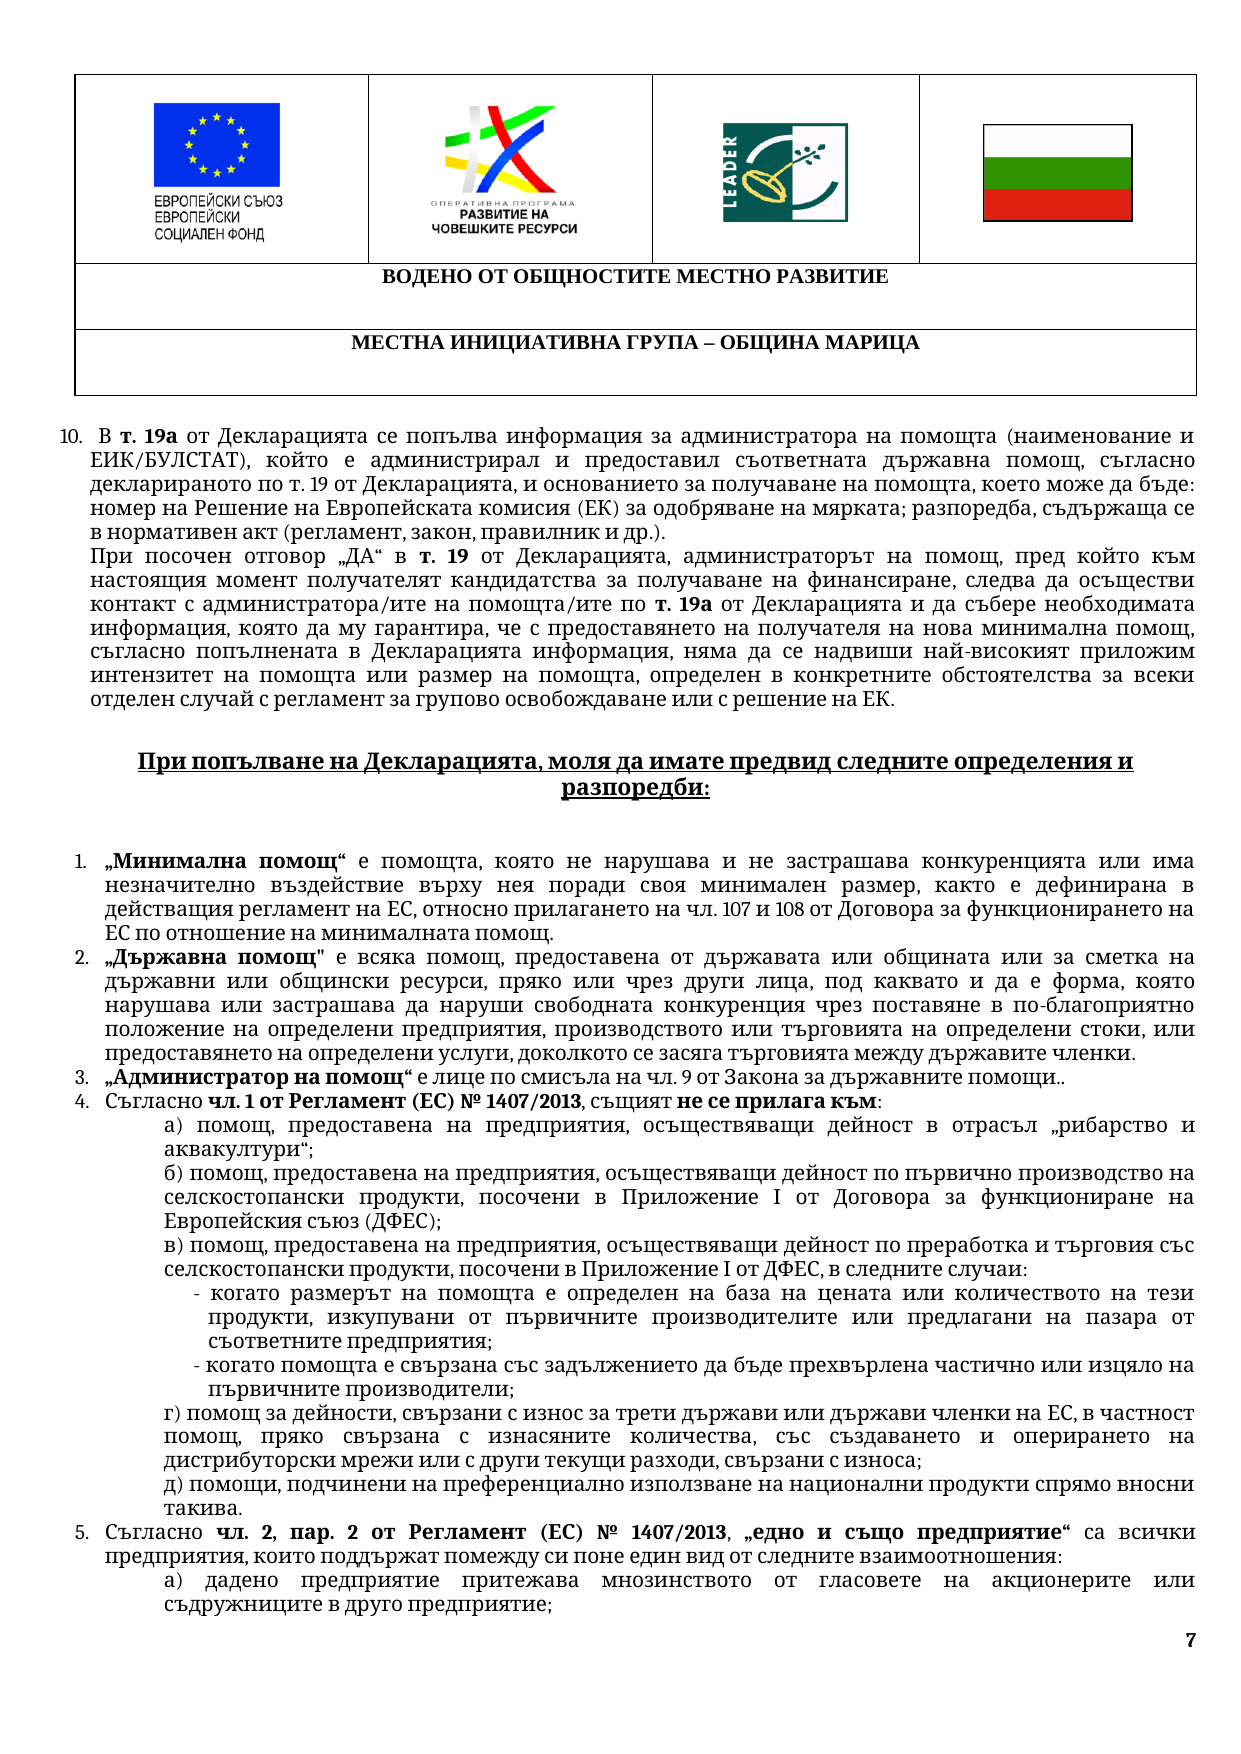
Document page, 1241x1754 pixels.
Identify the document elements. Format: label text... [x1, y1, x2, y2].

text а) дадено предприятие притежава мнозинството от гласовете на акционерите или съдружниците в друго предприятие; [164, 1569, 1196, 1617]
text в) помощ, предоставена на предприятия, осъществяващи дейност по преработка и търговия със селскостопански продукти, посочени в Приложение І от ДФЕС, в следните случаи: [164, 1233, 1196, 1281]
text При посочен отговор „ДА“ в т. 19 от Декларацията, администраторът на помощ, пред който към настоящия момент получателят кандидатства за получаване на финансиране, следва да осъществи контакт с администратора/ите на помощта/ите по т. 19а от Декларацията и да събере необходимата информация, която да му гарантира, че с предоставянето на получателя на нова минимална помощ, съгласно попълнената в Декларацията информация, няма да се надвиши най-високият приложим интензитет на помощта или размер на помощта, определен в конкретните обстоятелства за всеки отделен случай с регламент за групово освобождаване или с решение на ЕК. [90, 544, 1196, 712]
text - когато помощта е свързана със задължението да бъде прехвърлена частично или изцяло на първичните производители; [193, 1353, 1196, 1401]
picture [145, 75, 325, 260]
text г) помощ за дейности, свързани с износ за трети държави или държави членки на ЕС, в частност помощ, пряко свързана с изнасяните количества, със създаването и оперирането на дистрибуторски мрежи или с други текущи разходи, свързани с износа; [164, 1401, 1196, 1473]
list „Минимална помощ“ е помощта, която не нарушава и не застрашава конкуренцията или има незначително въздействие върху нея поради своя минимален размер, както е дефинирана в действащия регламент на ЕС, относно прилагането на чл. 107 и 108 от Договора за функционирането на ЕС по отношение на минималната помощ. [75, 850, 1196, 946]
text д) помощи, подчинени на преференциално използване на национални продукти спрямо вносни такива. [164, 1473, 1196, 1521]
list Съгласно чл. 1 от Регламент (ЕС) № 1407/2013, същият не се прилага към: [75, 1090, 1196, 1114]
picture [406, 87, 594, 248]
text При попълване на Декларацията, моля да имате предвид следните определения и разпоредби: [75, 748, 1196, 801]
list В т. 19а от Декларацията се попълва информация за администратора на помощта (наименование и ЕИК/БУЛСТАТ), който е администрирал и предоставил съответната държавна помощ, съгласно декларираното по т. 19 от Декларацията, и основанието за получаване на помощта, което може да бъде: номер на Решение на Европейската комисия (ЕК) за одобряване на мярката; разпоредба, съдържаща се в нормативен акт (регламент, закон, правилник и др.). [60, 424, 1196, 544]
text б) помощ, предоставена на предприятия, осъществяващи дейност по първично производство на селскостопански продукти, посочени в Приложение І от Договора за функциониране на Европейския съюз (ДФЕС); [164, 1162, 1196, 1233]
picture [723, 123, 849, 222]
list „Държавна помощ" е всяка помощ, предоставена от държавата или общината или за сметка на държавни или общински ресурси, пряко или чрез други лица, под каквато и да е форма, която нарушава или застрашава да наруши свободната конкуренция чрез поставяне в по-благоприятно положение на определени предприятия, производството или търговията на определени стоки, или предоставянето на определени услуги, доколкото се засяга търговията между държавите членки. [75, 946, 1196, 1066]
text а) помощ, предоставена на предприятия, осъществяващи дейност в отрасъл „рибарство и аквакултури“; [164, 1114, 1196, 1162]
list „Администратор на помощ“ е лице по смисъла на чл. 9 от Закона за държавните помощи.. [75, 1066, 1196, 1090]
text - когато размерът на помощта е определен на база на цената или количеството на тези продукти, изкупувани от първичните производителите или предлагани на пазара от съответните предприятия; [193, 1281, 1196, 1353]
list Съгласно чл. 2, пар. 2 от Регламент (ЕС) № 1407/2013, „едно и също предприятие“ са всички предприятия, които поддържат помежду си поне един вид от следните взаимоотношения: [75, 1521, 1196, 1569]
